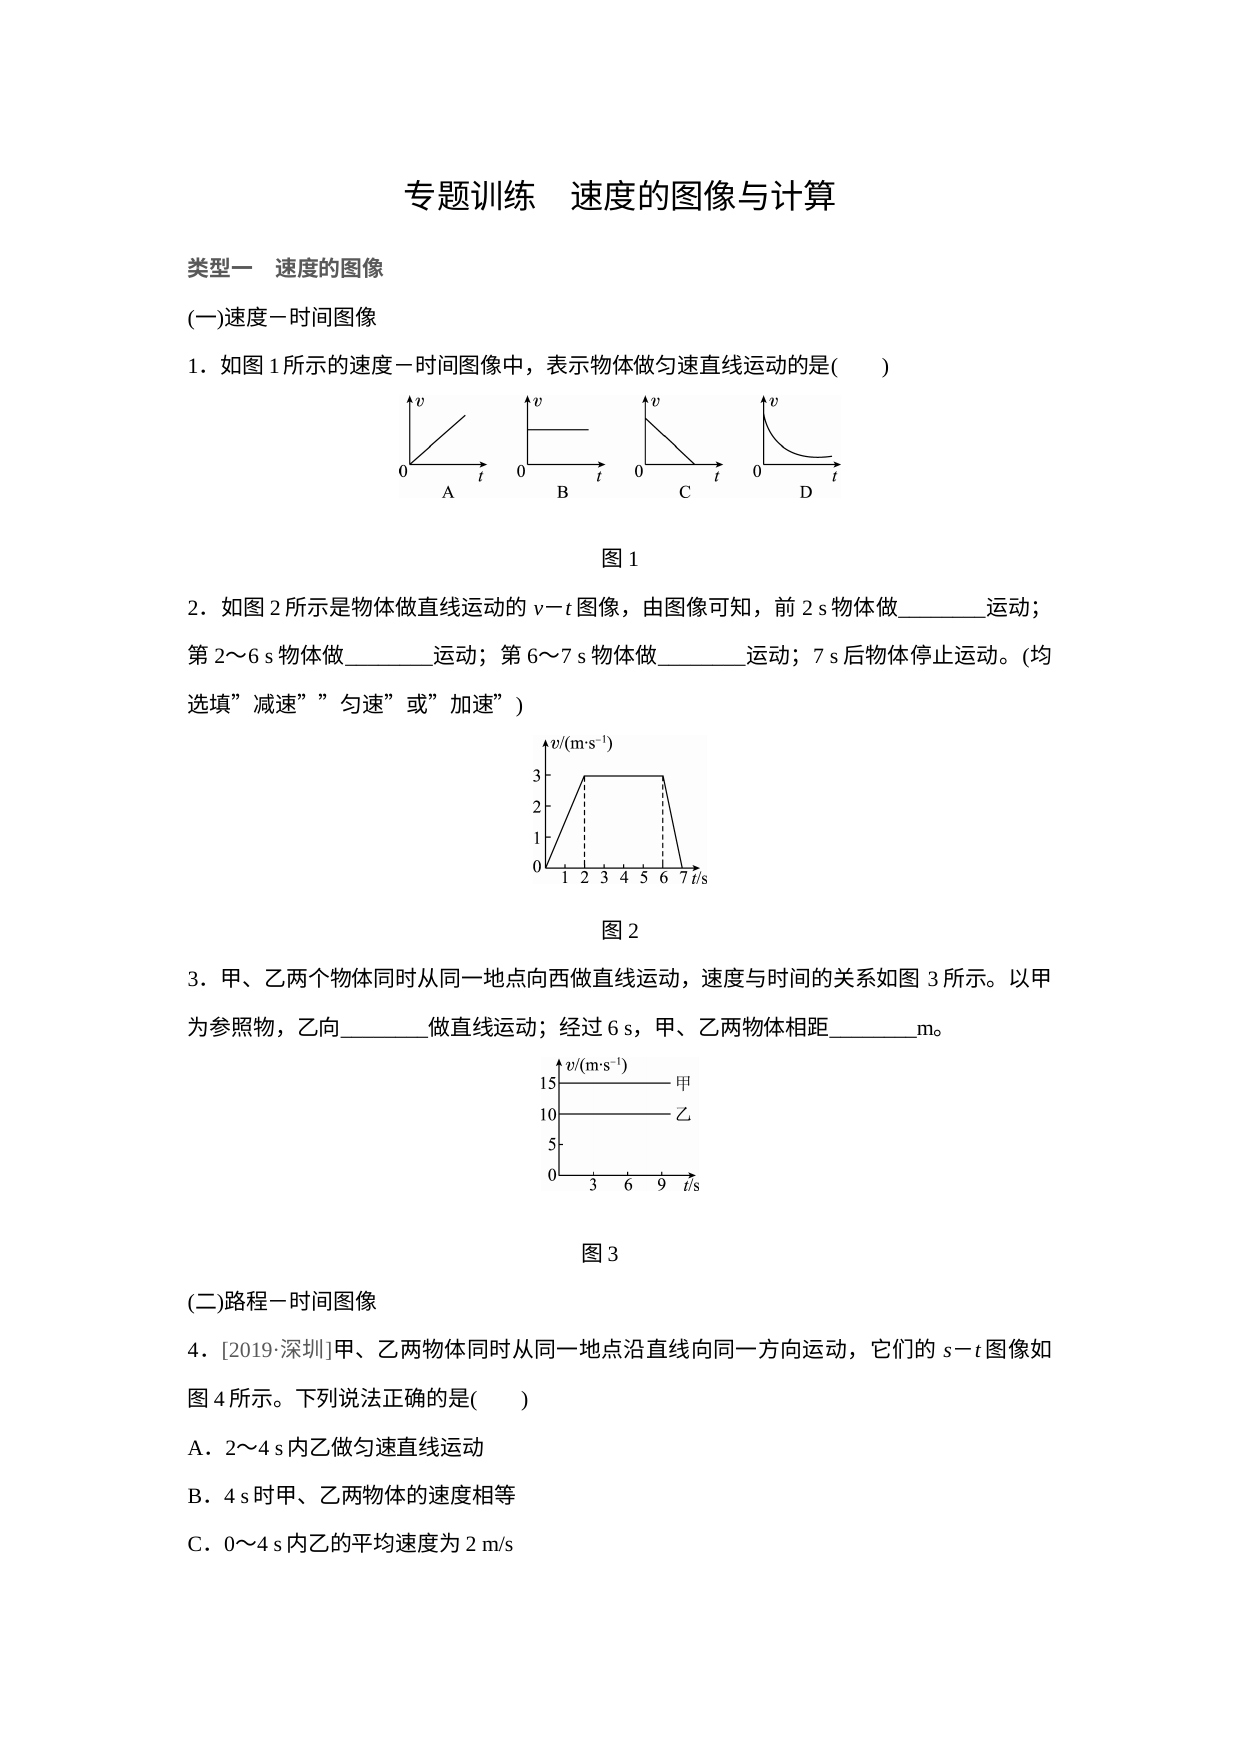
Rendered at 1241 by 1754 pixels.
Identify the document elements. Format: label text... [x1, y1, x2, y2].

picture [399, 395, 841, 498]
picture [533, 735, 707, 884]
text A．2～4 s内乙做匀速直线运动 [187, 1429, 1053, 1462]
text (一)速度－时间图像 [187, 299, 1053, 332]
text 4．[2019·深圳]甲、乙两物体同时从同一地点沿直线向同一方向运动，它们的s－t图像如图4所示。下列说法正确的是( ) [187, 1332, 1053, 1413]
text 3．甲、乙两个物体同时从同一地点向西做直线运动，速度与时间的关系如图3所示。以甲为参照物，乙向________做直线运动；经过6 s，甲、乙两物体相距________m。 [187, 961, 1053, 1042]
text 2．如图2所示是物体做直线运动的v－t图像，由图像可知，前2 s物体做________运动；第2～6 s物体做________运动；第6～7 s物体做________运动；7 s后物体停止运动。(均选填”减速””匀速”或”加速”) [187, 589, 1053, 719]
picture [541, 1057, 699, 1191]
text 图3 [187, 1235, 1053, 1268]
text C．0～4 s内乙的平均速度为2 m/s [187, 1526, 1053, 1558]
text B．4 s时甲、乙两物体的速度相等 [187, 1477, 1053, 1510]
text 类型一 速度的图像 [187, 251, 1053, 283]
text 1．如图1所示的速度－时间图像中，表示物体做匀速直线运动的是( ) [187, 348, 1053, 380]
text 专题训练 速度的图像与计算 [187, 162, 1053, 227]
text 图1 [187, 541, 1053, 573]
text (二)路程－时间图像 [187, 1284, 1053, 1316]
text 图2 [187, 912, 1053, 945]
